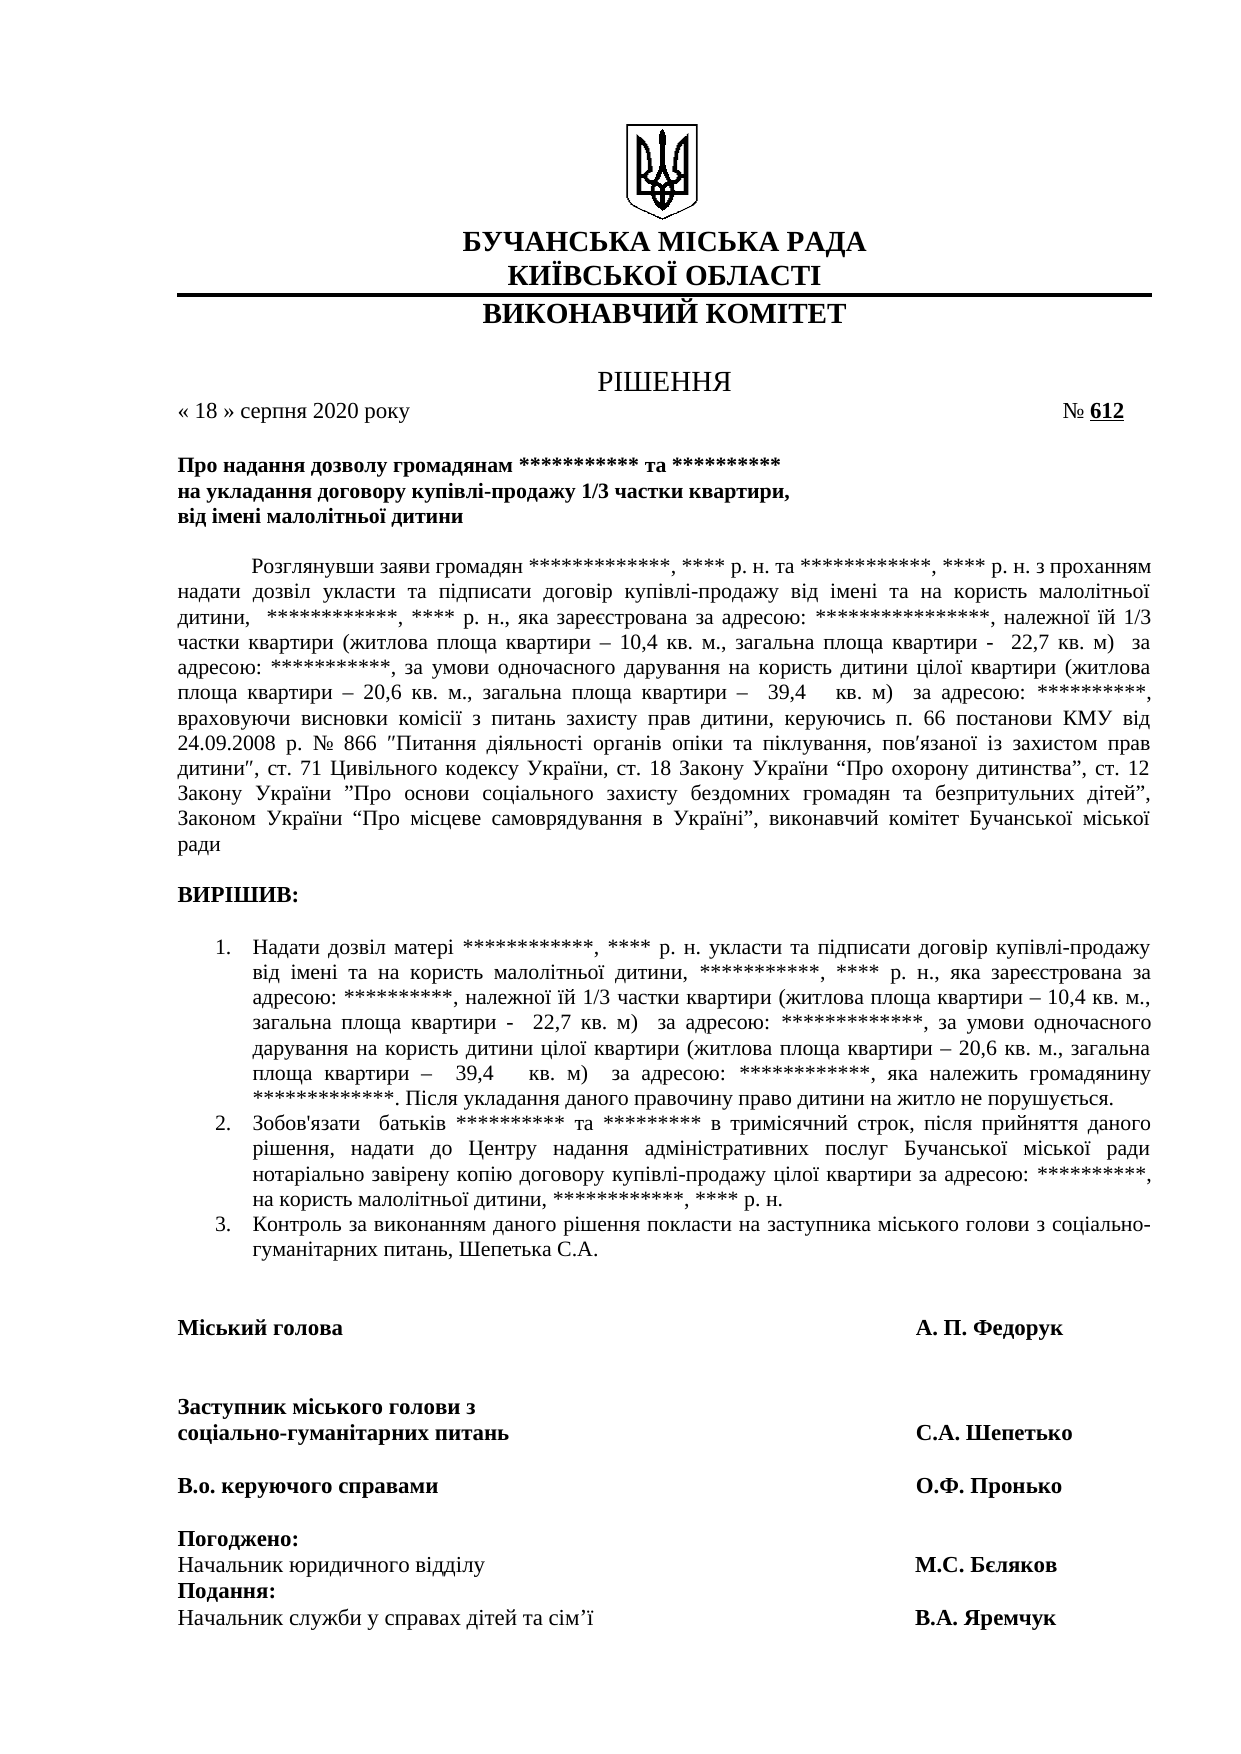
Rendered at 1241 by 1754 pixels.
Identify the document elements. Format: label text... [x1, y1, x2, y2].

text РІШЕННЯ [177, 364, 1152, 397]
text на укладання договору купівлі-продажу 1/3 частки квартири, [177, 478, 1152, 503]
text КИЇВСЬКОЇ ОБЛАСТІ [177, 258, 1152, 293]
text Про надання дозволу громадянам *********** та ********** [177, 452, 1152, 478]
text Начальник юридичного відділу М.С. Бєляков [177, 1551, 1152, 1578]
text Начальник служби у справах дітей та сім’ї В.А. Яремчук [177, 1604, 1152, 1630]
text БУЧАНСЬКА МІСЬКА РАДА [177, 224, 1152, 258]
text ВИКОНАВЧИЙ КОМІТЕТ [177, 297, 1152, 330]
text Заступник міського голови з [177, 1393, 1152, 1419]
text Міський голова А. П. Федорук [177, 1314, 1152, 1340]
list Зобов'язати батьків ********** та ********* в тримісячний строк, після прийняття даного рішення, надати до Центру надання адміністративних послуг Бучанської міської ради нотаріально завірену копію договору купівлі-продажу цілої квартири за адресою: **********, на користь малолітньої дитини, ************, **** р. н. [215, 1110, 1152, 1211]
list Надати дозвіл матері ************, **** р. н. укласти та підписати договір купівлі-продажу від імені та на користь малолітньої дитини, ***********, **** р. н., яка зареєстрована за адресою: **********, належної їй 1/3 частки квартири (житлова площа квартири – 10,4 кв. м., загальна площа квартири - 22,7 кв. м) за адресою: *************, за умови одночасного дарування на користь дитини цілої квартири (житлова площа квартири – 20,6 кв. м., загальна площа квартири – 39,4 кв. м) за адресою: ************, яка належить громадянину *************. Після укладання даного правочину право дитини на житло не порушується. [215, 934, 1152, 1110]
text Подання: [177, 1578, 1152, 1604]
text від імені малолітньої дитини [177, 503, 1152, 528]
text В.о. керуючого справами О.Ф. Пронько [177, 1472, 1152, 1498]
text Розглянувши заяви громадян *************, **** р. н. та ************, **** р. н. з проханням надати дозвіл укласти та підписати договір купівлі-продажу від імені та на користь малолітньої дитини, ************, **** р. н., яка зареєстрована за адресою: ****************, належної їй 1/3 частки квартири (житлова площа квартири – 10,4 кв. м., загальна площа квартири - 22,7 кв. м) за адресою: ***********, за умови одночасного дарування на користь дитини цілої квартири (житлова площа квартири – 20,6 кв. м., загальна площа квартири – 39,4 кв. м) за адресою: **********, враховуючи висновки комісії з питань захисту прав дитини, керуючись п. 66 постанови КМУ від 24.09.2008 р. № 866 ″Питання діяльності органів опіки та піклування, пов′язаної із захистом прав дитини″, ст. 71 Цивільного кодексу України, ст. 18 Закону України “Про охорону дитинства”, ст. 12 Закону України ”Про основи соціального захисту бездомних громадян та безпритульних дітей”, Законом України “Про місцеве самоврядування в Україні”, виконавчий комітет Бучанської міської ради [177, 553, 1152, 856]
text Погоджено: [177, 1525, 1152, 1551]
text соціально-гуманітарних питань С.А. Шепетько [177, 1419, 1152, 1446]
text « 18 » серпня 2020 року № 612 [177, 397, 1152, 424]
list Контроль за виконанням даного рішення покласти на заступника міського голови з соціально-гуманітарних питань, Шепетька С.А. [215, 1211, 1152, 1261]
text ВИРІШИВ: [177, 881, 1152, 907]
